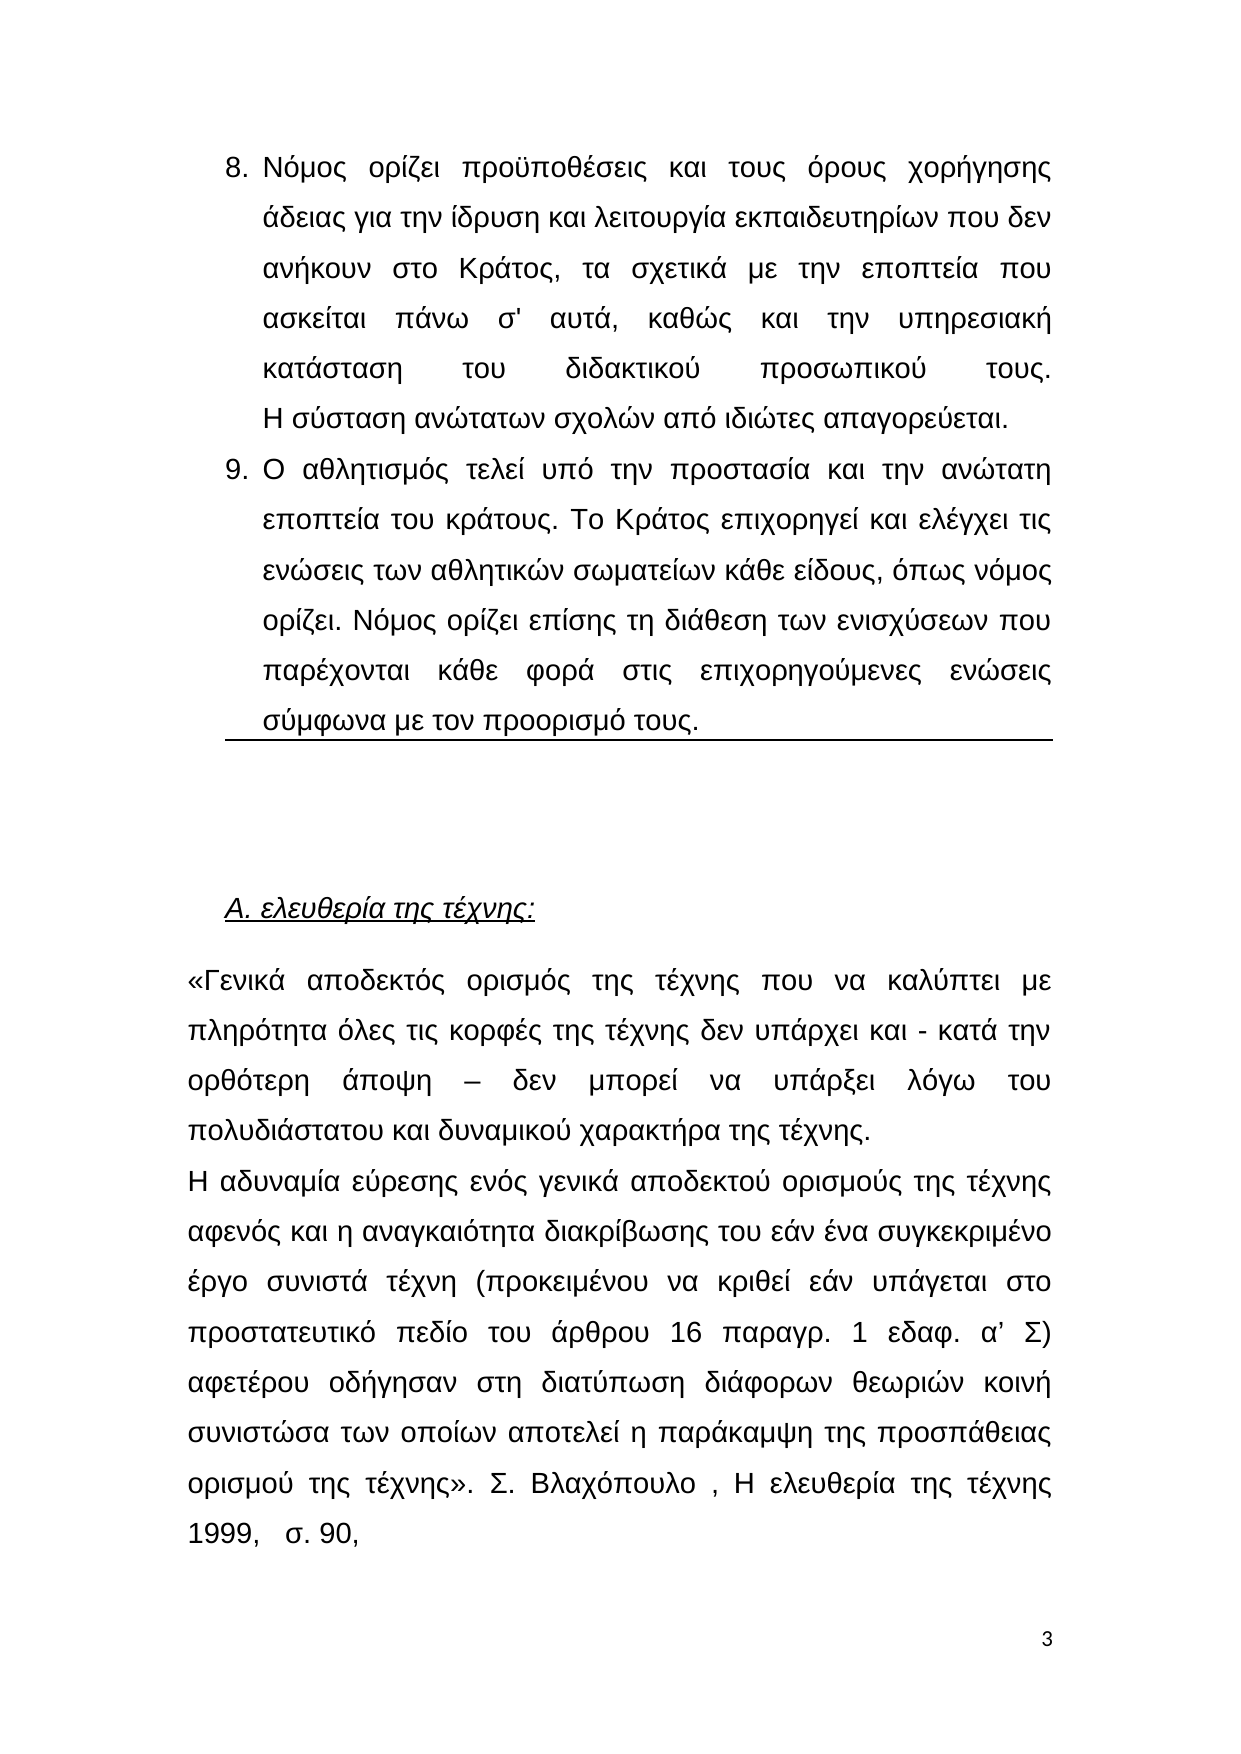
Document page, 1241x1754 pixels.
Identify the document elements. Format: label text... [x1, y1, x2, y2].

text «Γενικά αποδεκτός ορισμός της τέχνης που να καλύπτει με πληρότητα όλες τις κορφές της τέχνης δεν υπάρχει και - κατά την ορθότερη άποψη – δεν μπορεί να υπάρξει λόγω του πολυδιάστατου και δυναμικού χαρακτήρα της τέχνης. [187, 962, 1053, 1147]
text Α. ελευθερία της τέχνης: [187, 891, 1053, 925]
text Η αδυναμία εύρεσης ενός γενικά αποδεκτού ορισμούς της τέχνης αφενός και η αναγκαιότητα διακρίβωσης του εάν ένα συγκεκριμένο έργο συνιστά τέχνη (προκειμένου να κριθεί εάν υπάγεται στο προστατευτικό πεδίο του άρθρου 16 παραγρ. 1 εδαφ. α’ Σ) αφετέρου οδήγησαν στη διατύπωση διάφορων θεωριών κοινή συνιστώσα των οποίων αποτελεί η παράκαμψη της προσπάθειας ορισμού της τέχνης». Σ. Βλαχόπουλο , Η ελευθερία της τέχνης 1999, σ. 90, [187, 1164, 1053, 1549]
list Ο αθλητισμός τελεί υπό την προστασία και την ανώτατη εποπτεία του κράτους. Το Κράτος επιχορηγεί και ελέγχει τις ενώσεις των αθλητικών σωματείων κάθε είδους, όπως νόμος ορίζει. Νόμος ορίζει επίσης τη διάθεση των ενισχύσεων που παρέχονται κάθε φορά στις επιχορηγούμενες ενώσεις σύμφωνα με τον προορισμό τους. [225, 452, 1053, 739]
list Νόμος ορίζει προϋποθέσεις και τους όρους χορήγησης άδειας για την ίδρυση και λειτουργία εκπαιδευτηρίων που δεν ανήκουν στο Κράτος, τα σχετικά με την εποπτεία που ασκείται πάνω σ' αυτά, καθώς και την υπηρεσιακή κατάσταση του διδακτικού προσωπικού τους. Η σύσταση ανώτατων σχολών από ιδιώτες απαγορεύεται. [225, 150, 1053, 435]
